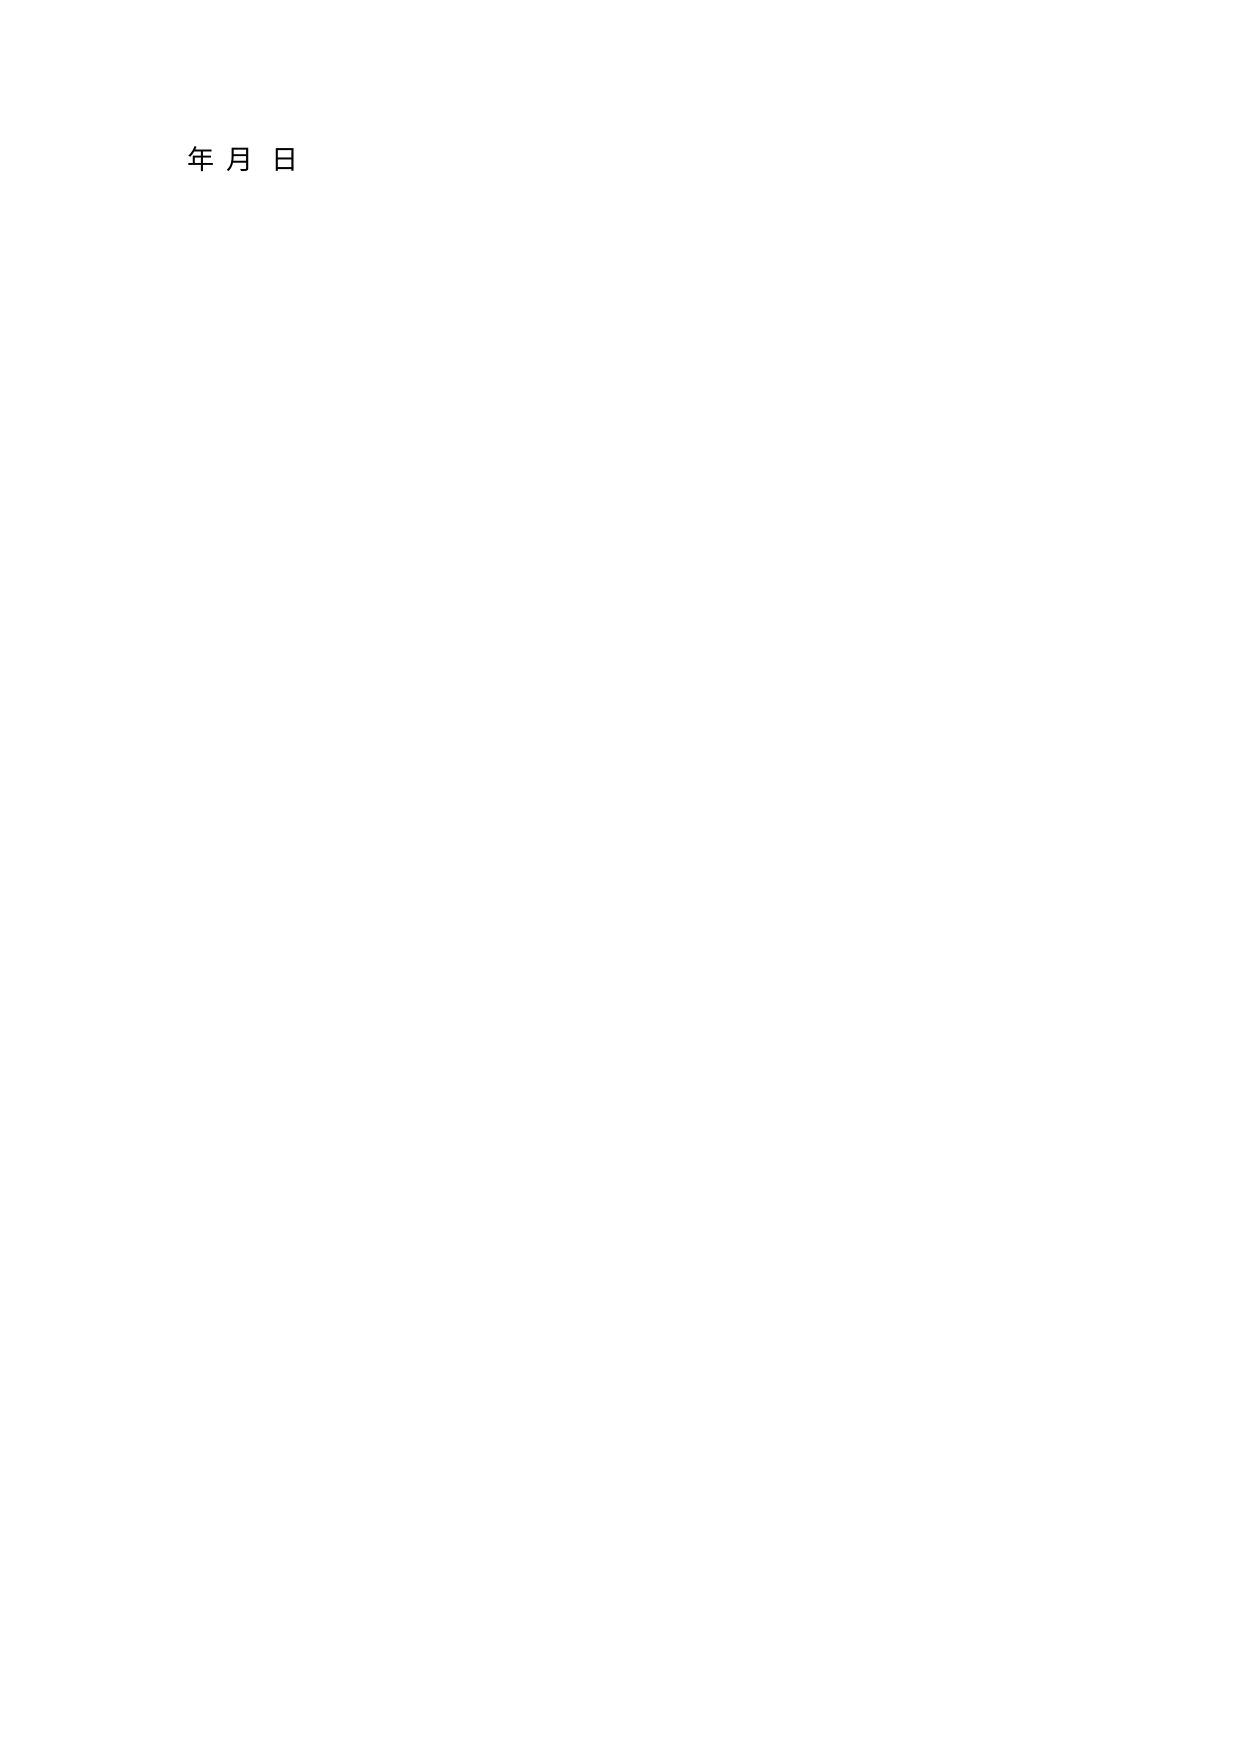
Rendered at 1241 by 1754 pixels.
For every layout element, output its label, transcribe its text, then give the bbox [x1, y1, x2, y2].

text 年 月 日 [187, 125, 1053, 190]
